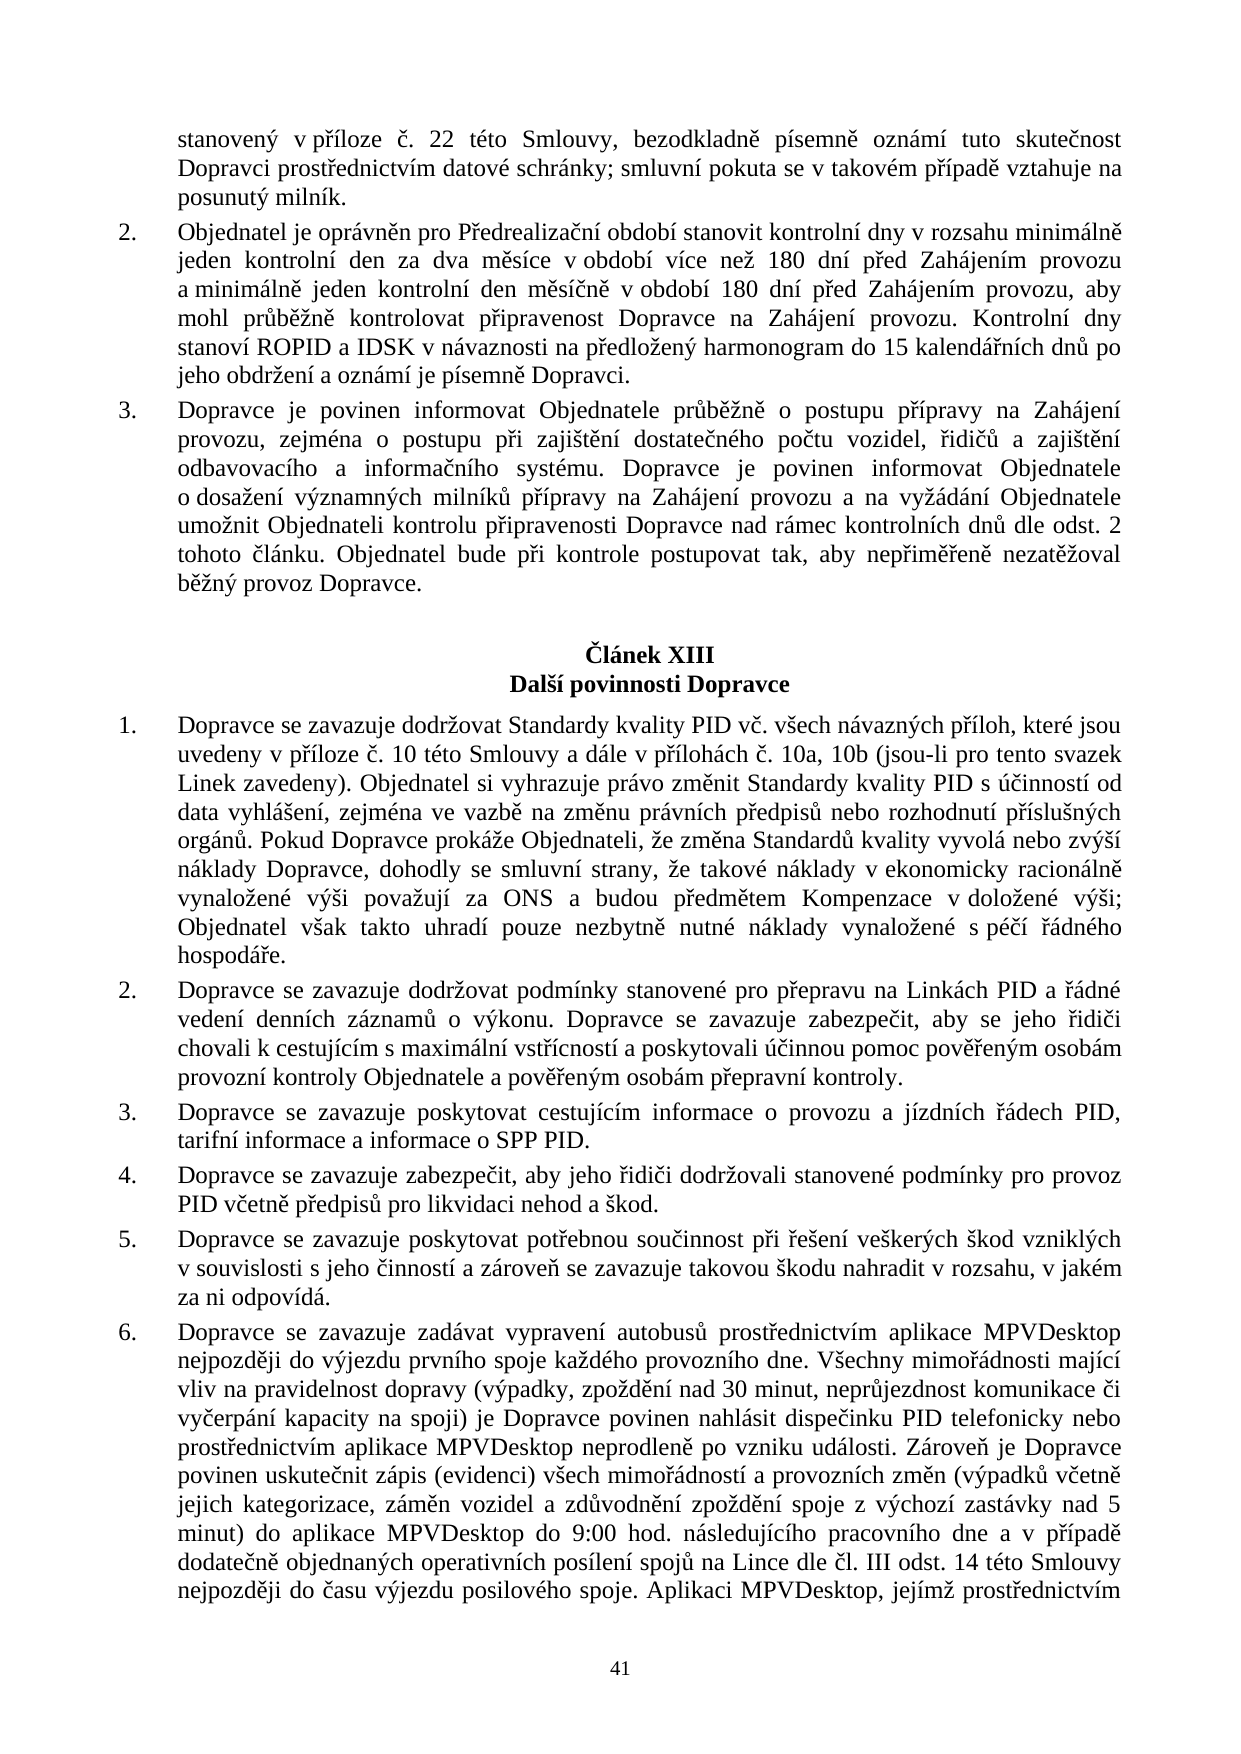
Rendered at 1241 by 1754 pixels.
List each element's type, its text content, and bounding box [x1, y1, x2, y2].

list Dopravce se zavazuje poskytovat potřebnou součinnost při řešení veškerých škod vzniklých v souvislosti s jeho činností a zároveň se zavazuje takovou škodu nahradit v rozsahu, v jakém za ni odpovídá. [118, 1224, 1122, 1310]
list Dopravce se zavazuje zabezpečit, aby jeho řidiči dodržovali stanovené podmínky pro provoz PID včetně předpisů pro likvidaci nehod a škod. [118, 1160, 1122, 1218]
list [118, 1317, 1122, 1604]
list Dopravce se zavazuje dodržovat Standardy kvality PID vč. všech návazných příloh, které jsou uvedeny v příloze č. 10 této Smlouvy a dále v přílohách č. 10a, 10b (jsou-li pro tento svazek Linek zavedeny). Objednatel si vyhrazuje právo změnit Standardy kvality PID s účinností od data vyhlášení, zejména ve vazbě na změnu právních předpisů nebo rozhodnutí příslušných orgánů. Pokud Dopravce prokáže Objednateli, že změna Standardů kvality vyvolá nebo zvýší náklady Dopravce, dohodly se smluvní strany, že takové náklady v ekonomicky racionálně vynaložené výši považují za ONS a budou předmětem Kompenzace v doložené výši; Objednatel však takto uhradí pouze nezbytně nutné náklady vynaložené s péčí řádného hospodáře. [118, 710, 1122, 969]
list Článek XIII [177, 640, 1122, 669]
list Dopravce se zavazuje dodržovat podmínky stanovené pro přepravu na Linkách PID a řádné vedení denních záznamů o výkonu. Dopravce se zavazuje zabezpečit, aby se jeho řidiči chovali k cestujícím s maximální vstřícností a poskytovali účinnou pomoc pověřeným osobám provozní kontroly Objednatele a pověřeným osobám přepravní kontroly. [118, 975, 1122, 1090]
list Dopravce se zavazuje poskytovat cestujícím informace o provozu a jízdních řádech PID, tarifní informace a informace o SPP PID. [118, 1097, 1122, 1154]
list Objednatel je oprávněn pro Předrealizační období stanovit kontrolní dny v rozsahu minimálně jeden kontrolní den za dva měsíce v období více než 180 dní před Zahájením provozu a minimálně jeden kontrolní den měsíčně v období 180 dní před Zahájením provozu, aby mohl průběžně kontrolovat připravenost Dopravce na Zahájení provozu. Kontrolní dny stanoví ROPID a IDSK v návaznosti na předložený harmonogram do 15 kalendářních dnů po jeho obdržení a oznámí je písemně Dopravci. [118, 217, 1122, 389]
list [118, 124, 1122, 210]
list Dopravce je povinen informovat Objednatele průběžně o postupu přípravy na Zahájení provozu, zejména o postupu při zajištění dostatečného počtu vozidel, řidičů a zajištění odbavovacího a informačního systému. Dopravce je povinen informovat Objednatele o dosažení významných milníků přípravy na Zahájení provozu a na vyžádání Objednatele umožnit Objednateli kontrolu připravenosti Dopravce nad rámec kontrolních dnů dle odst. 2 tohoto článku. Objednatel bude při kontrole postupovat tak, aby nepřiměřeně nezatěžoval běžný provoz Dopravce. [118, 395, 1122, 597]
list Další povinnosti Dopravce [177, 669, 1122, 698]
